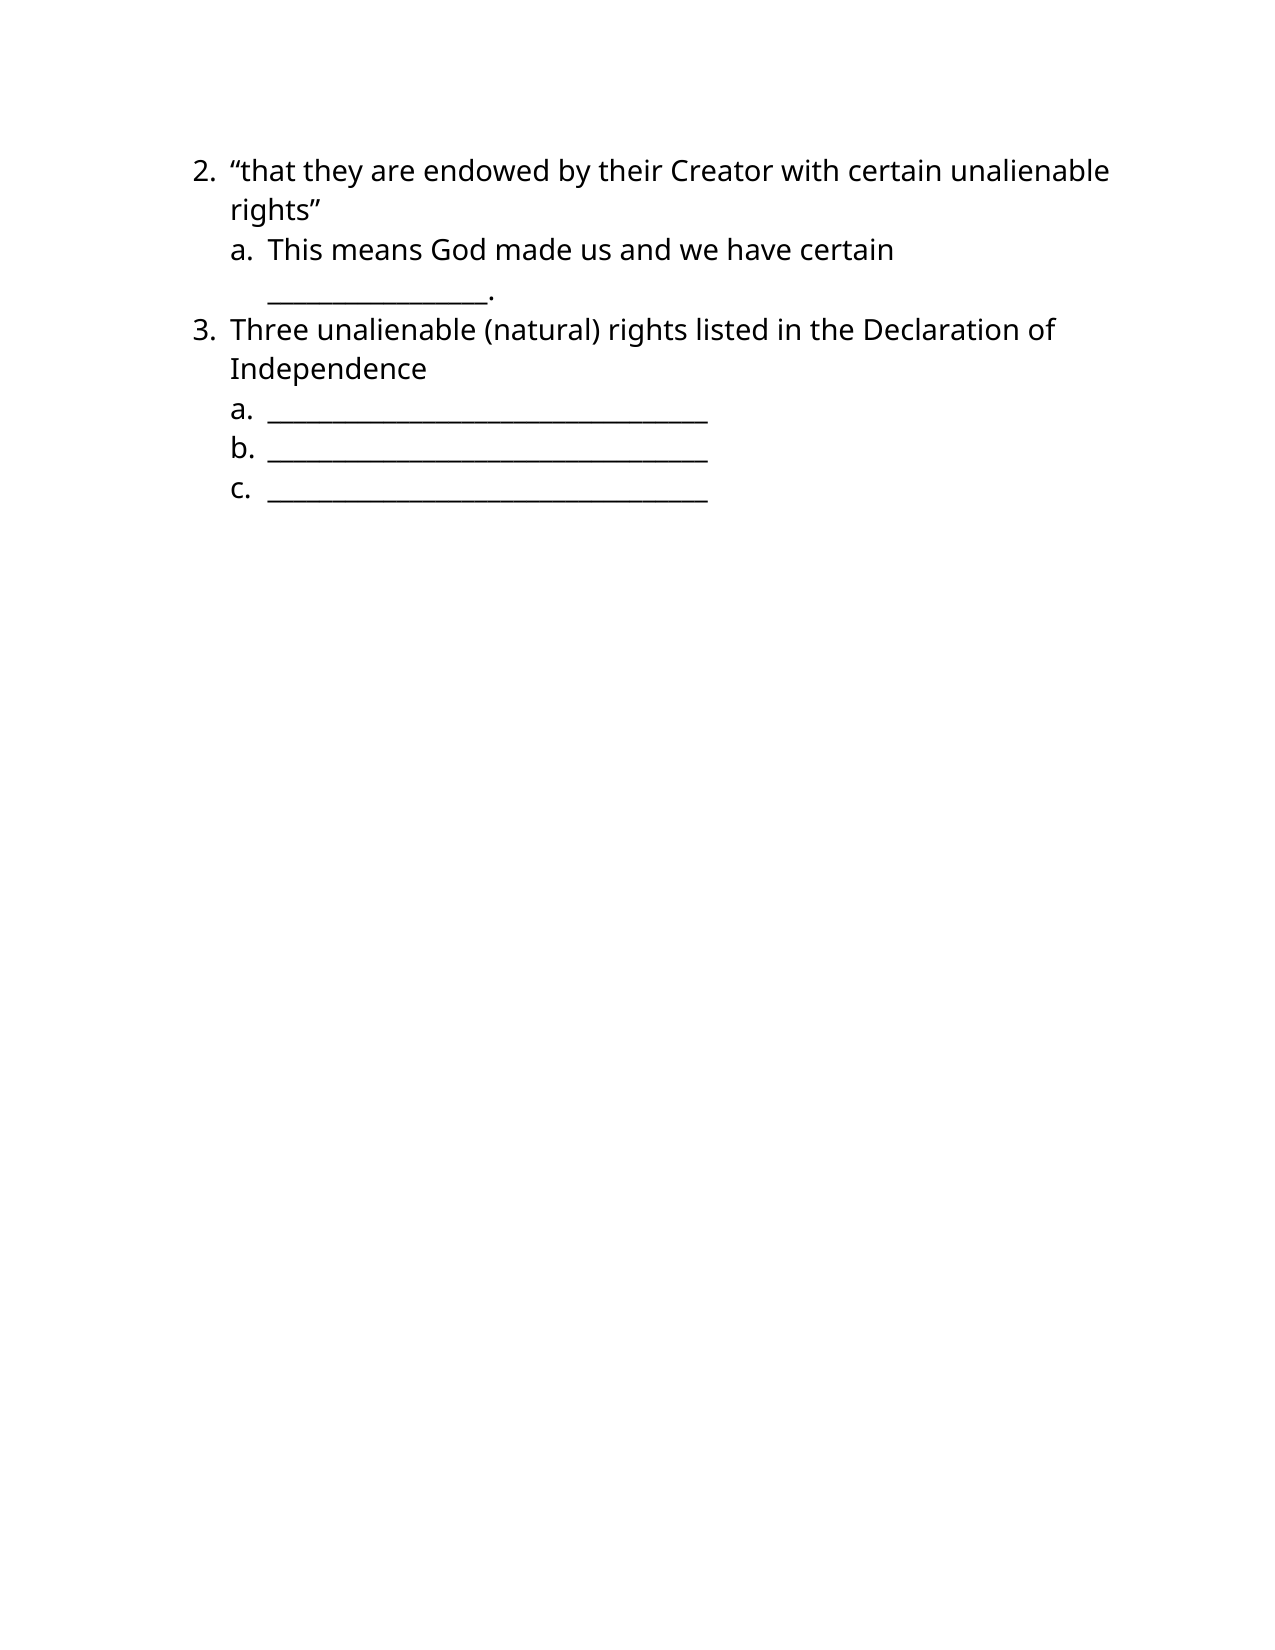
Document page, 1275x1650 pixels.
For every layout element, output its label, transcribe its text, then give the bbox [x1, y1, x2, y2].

list __________________________________ [230, 309, 1125, 348]
list __________________________________ [230, 229, 1125, 269]
list Three unalienable (natural) rights listed in the Declaration of Independence [192, 150, 1125, 229]
list __________________________________ [230, 269, 1125, 309]
